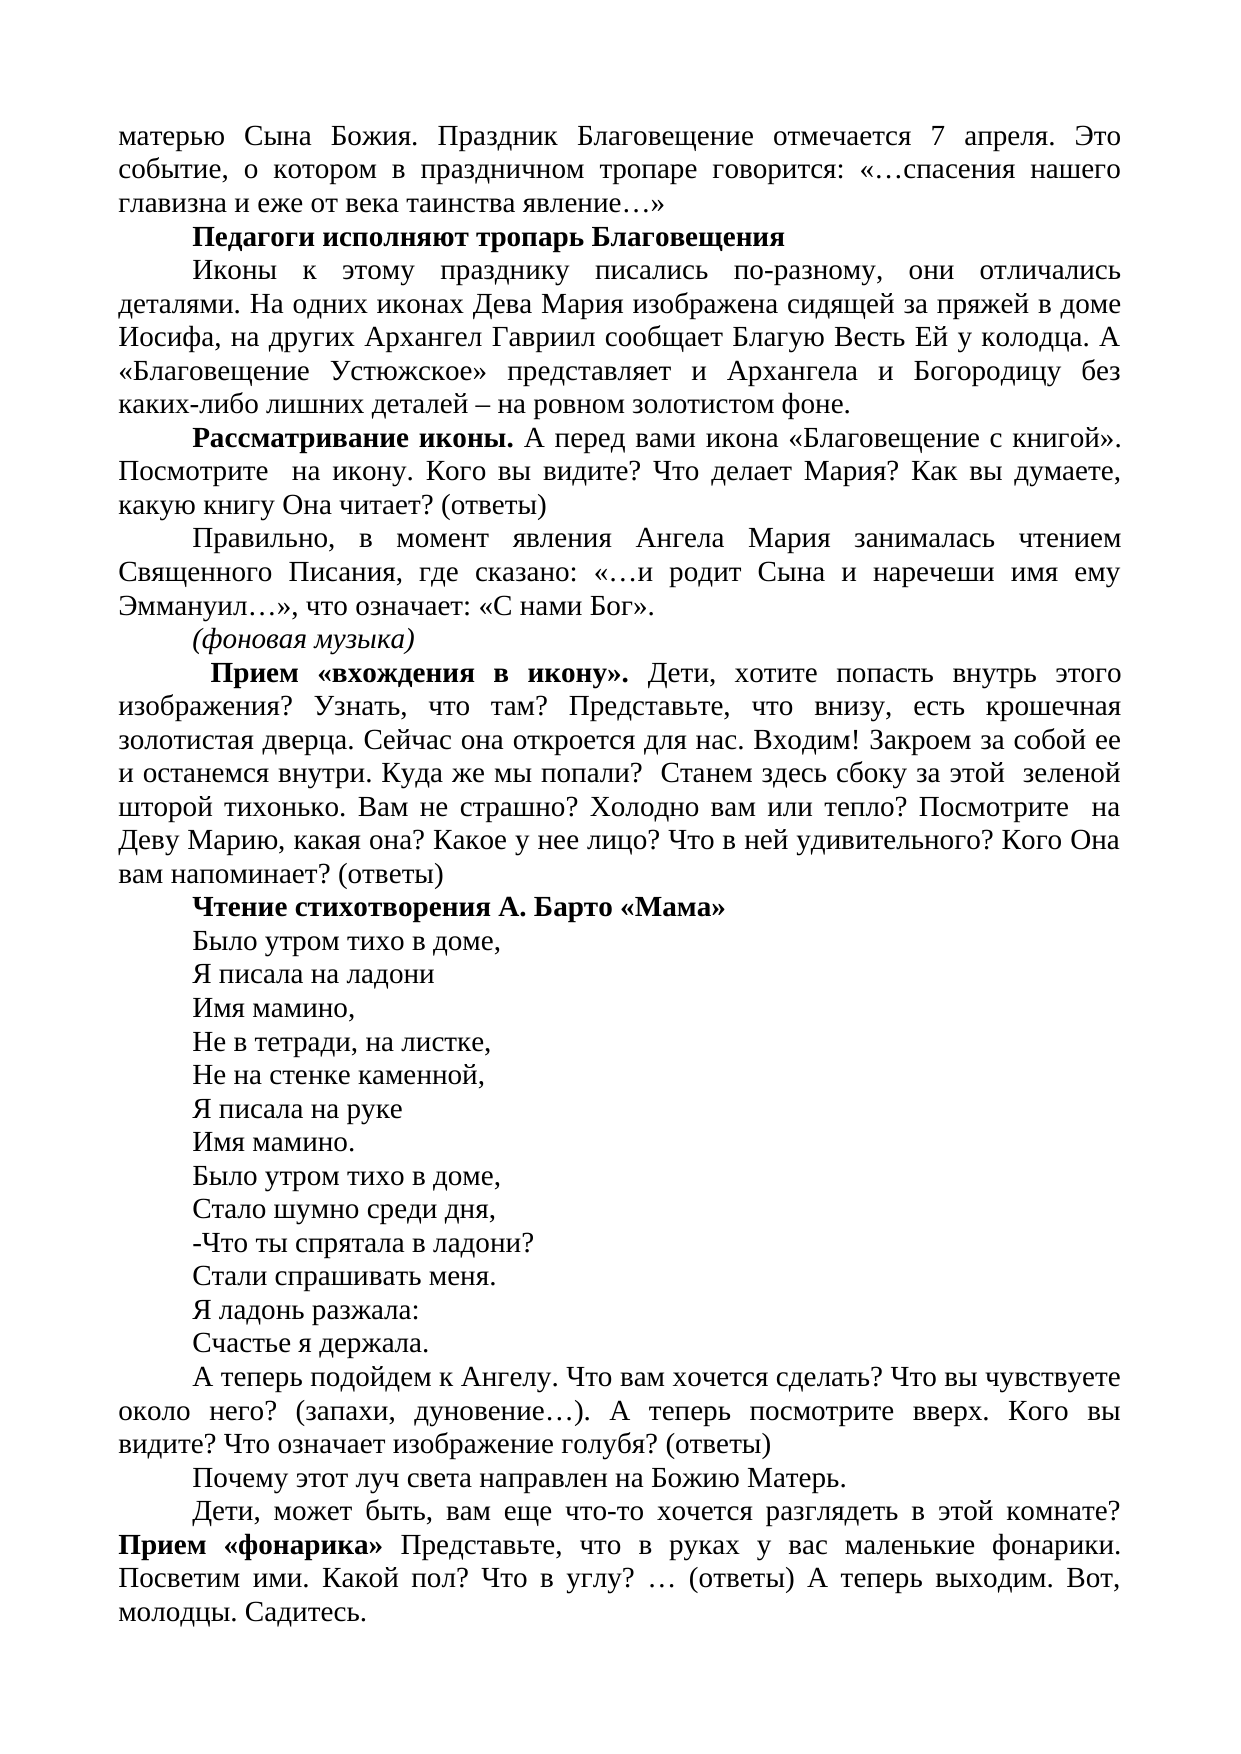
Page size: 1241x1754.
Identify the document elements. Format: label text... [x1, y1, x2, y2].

text (фоновая музыка) [118, 621, 1122, 655]
text Рассматривание иконы. А перед вами икона «Благовещение с книгой». Посмотрите на икону. Кого вы видите? Что делает Мария? Как вы думаете, какую книгу Она читает? (ответы) [118, 420, 1122, 521]
text Педагоги исполняют тропарь Благовещения [118, 219, 1122, 252]
text Было утром тихо в доме, [118, 923, 1122, 957]
text Иконы к этому празднику писались по-разному, они отличались деталями. На одних иконах Дева Мария изображена сидящей за пряжей в доме Иосифа, на других Архангел Гавриил сообщает Благую Весть Ей у колодца. А «Благовещение Устюжское» представляет и Архангела и Богородицу без каких-либо лишних деталей – на ровном золотистом фоне. [118, 252, 1122, 420]
text Счастье я держала. [118, 1326, 1122, 1359]
text Имя мамино. [118, 1124, 1122, 1158]
text Я ладонь разжала: [118, 1292, 1122, 1326]
text Не в тетради, на листке, [118, 1024, 1122, 1057]
text Почему этот луч света направлен на Божию Матерь. [118, 1460, 1122, 1493]
text Имя мамино, [118, 990, 1122, 1024]
text Правильно, в момент явления Ангела Мария занималась чтением Священного Писания, где сказано: «…и родит Сына и наречеши имя ему Эммануил…», что означает: «С нами Бог». [118, 521, 1122, 621]
text Было утром тихо в доме, [118, 1158, 1122, 1191]
text Я писала на руке [118, 1091, 1122, 1124]
text Я писала на ладони [118, 957, 1122, 990]
text Дети, может быть, вам еще что-то хочется разглядеть в этой комнате? Прием «фонарика» Представьте, что в руках у вас маленькие фонарики. Посветим ими. Какой пол? Что в углу? … (ответы) А теперь выходим. Вот, молодцы. Садитесь. [118, 1493, 1122, 1627]
text -Что ты спрятала в ладони? [118, 1225, 1122, 1258]
text Стало шумно среди дня, [118, 1191, 1122, 1225]
text А теперь подойдем к Ангелу. Что вам хочется сделать? Что вы чувствуете около него? (запахи, дуновение…). А теперь посмотрите вверх. Кого вы видите? Что означает изображение голубя? (ответы) [118, 1359, 1122, 1460]
text Стали спрашивать меня. [118, 1258, 1122, 1292]
text Прием «вхождения в икону». Дети, хотите попасть внутрь этого изображения? Узнать, что там? Представьте, что внизу, есть крошечная золотистая дверца. Сейчас она откроется для нас. Входим! Закроем за собой ее и останемся внутри. Куда же мы попали? Станем здесь сбоку за этой зеленой шторой тихонько. Вам не страшно? Холодно вам или тепло? Посмотрите на Деву Марию, какая она? Какое у нее лицо? Что в ней удивительного? Кого Она вам напоминает? (ответы) [118, 655, 1122, 889]
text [118, 118, 1122, 219]
text Чтение стихотворения А. Барто «Мама» [118, 889, 1122, 923]
text Не на стенке каменной, [118, 1057, 1122, 1091]
